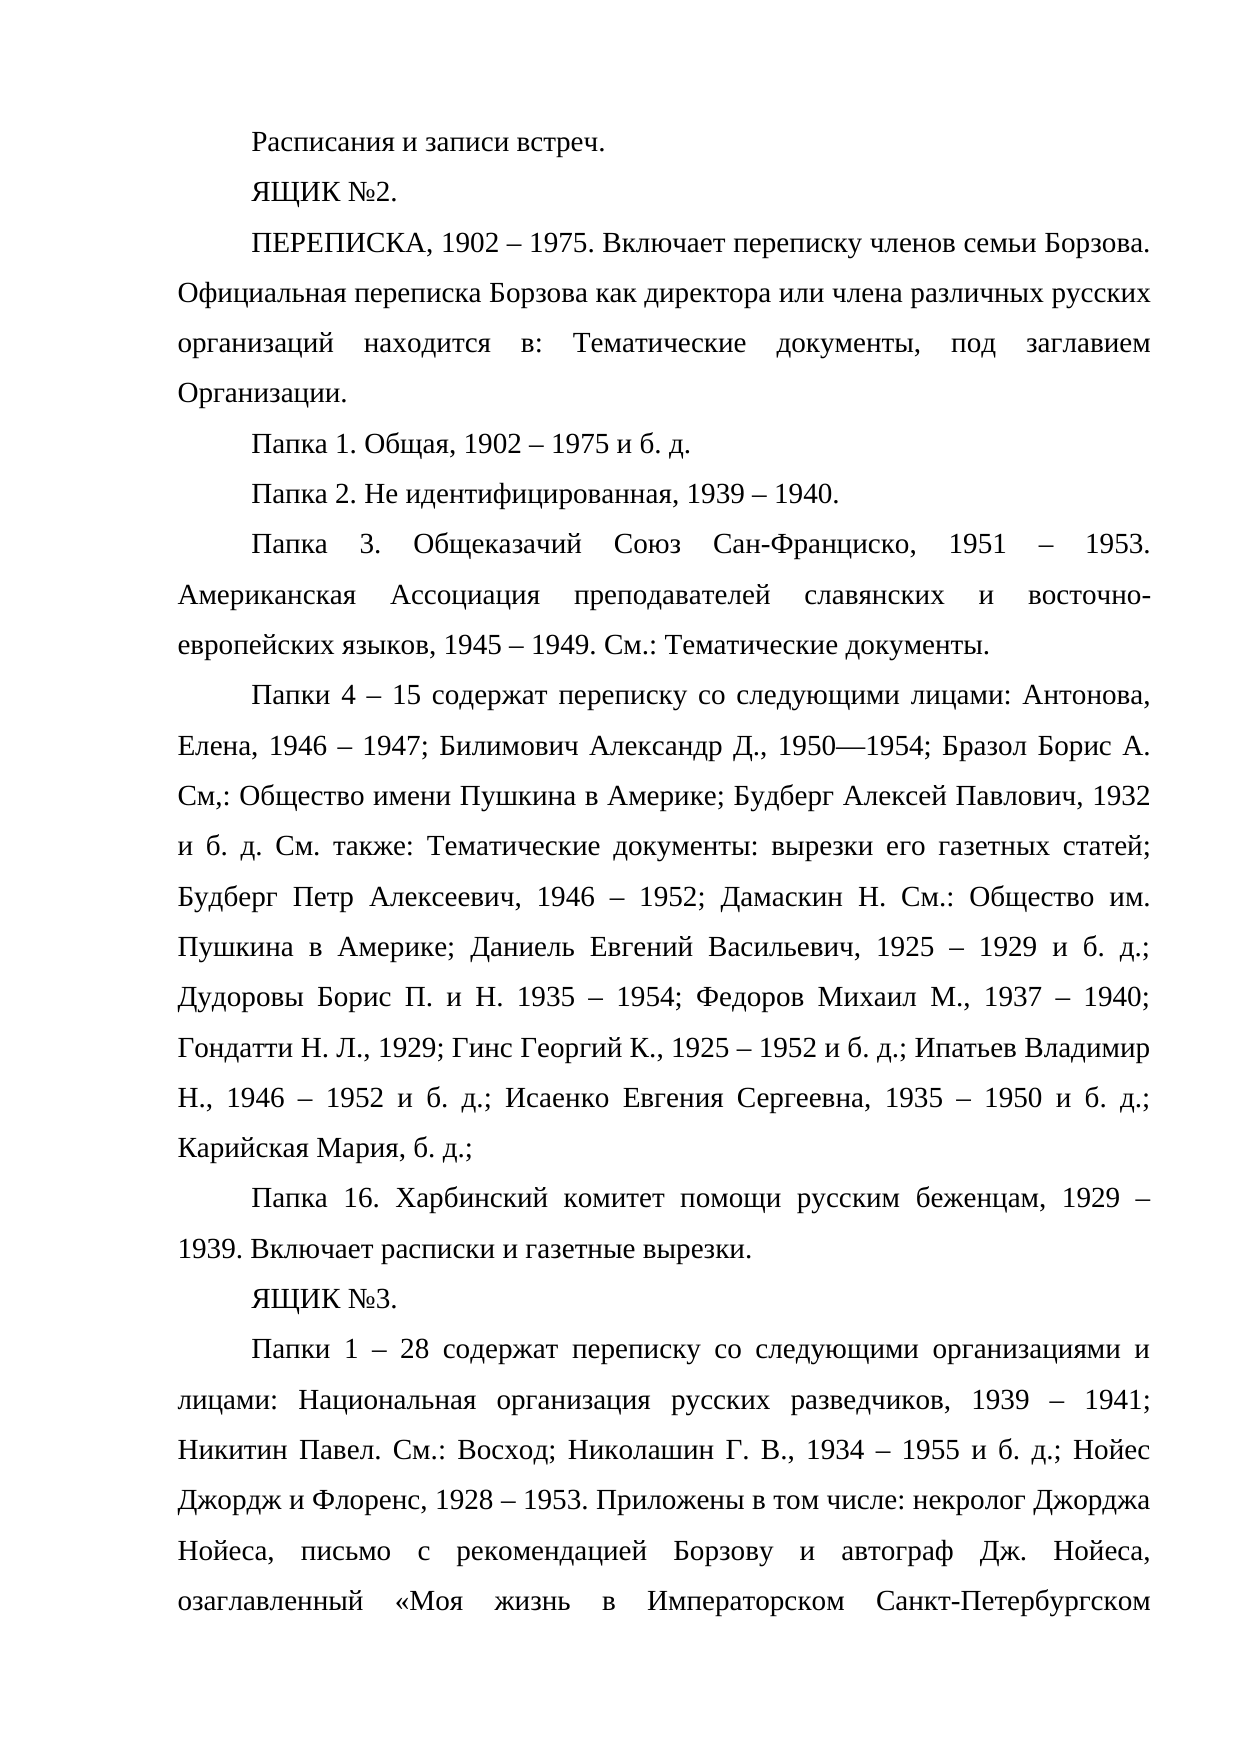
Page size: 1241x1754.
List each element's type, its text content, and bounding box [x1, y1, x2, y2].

text ПЕРЕПИСКА, 1902 – 1975. Включает переписку членов семьи Борзова. Официальная переписка Борзова как директора или члена различных русских организаций находится в: Тематические документы, под заглавием Организации. [177, 225, 1152, 409]
text ЯЩИК №3. [177, 1281, 1152, 1315]
text Папка 1. Общая, 1902 – 1975 и б. д. [177, 426, 1152, 459]
text Папки 4 – 15 содержат переписку со следующими лицами: Антонова, Елена, 1946 – 1947; Билимович Александр Д., 1950—1954; Бразол Борис А. См,: Общество имени Пушкина в Америке; Будберг Алексей Павлович, 1932 и б. д. См. также: Тематические документы: вырезки его газетных статей; Будберг Петр Алексеевич, 1946 – 1952; Дамаскин Н. См.: Общество им. Пушкина в Америке; Даниель Евгений Васильевич, 1925 – 1929 и б. д.; Дудоровы Борис П. и Н. 1935 – 1954; Федоров Михаил М., 1937 – 1940; Гондатти Н. Л., 1929; Гинс Георгий К., 1925 – 1952 и б. д.; Ипатьев Владимир Н., 1946 – 1952 и б. д.; Исаенко Евгения Сергеевна, 1935 – 1950 и б. д.; Карийская Мария, б. д.; [177, 677, 1152, 1164]
text Папка 2. Не идентифицированная, 1939 – 1940. [177, 476, 1152, 510]
text Расписания и записи встреч. [177, 124, 1152, 158]
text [177, 1332, 1152, 1617]
text Папка 16. Харбинский комитет помощи русским беженцам, 1929 – 1939. Включает расписки и газетные вырезки. [177, 1181, 1152, 1264]
text ЯЩИК №2. [177, 174, 1152, 208]
text Папка 3. Общеказачий Союз Сан-Франциско, 1951 – 1953. Американская Ассоциация преподавателей славянских и восточно-европейских языков, 1945 – .: Тематические документы. [177, 527, 1152, 661]
